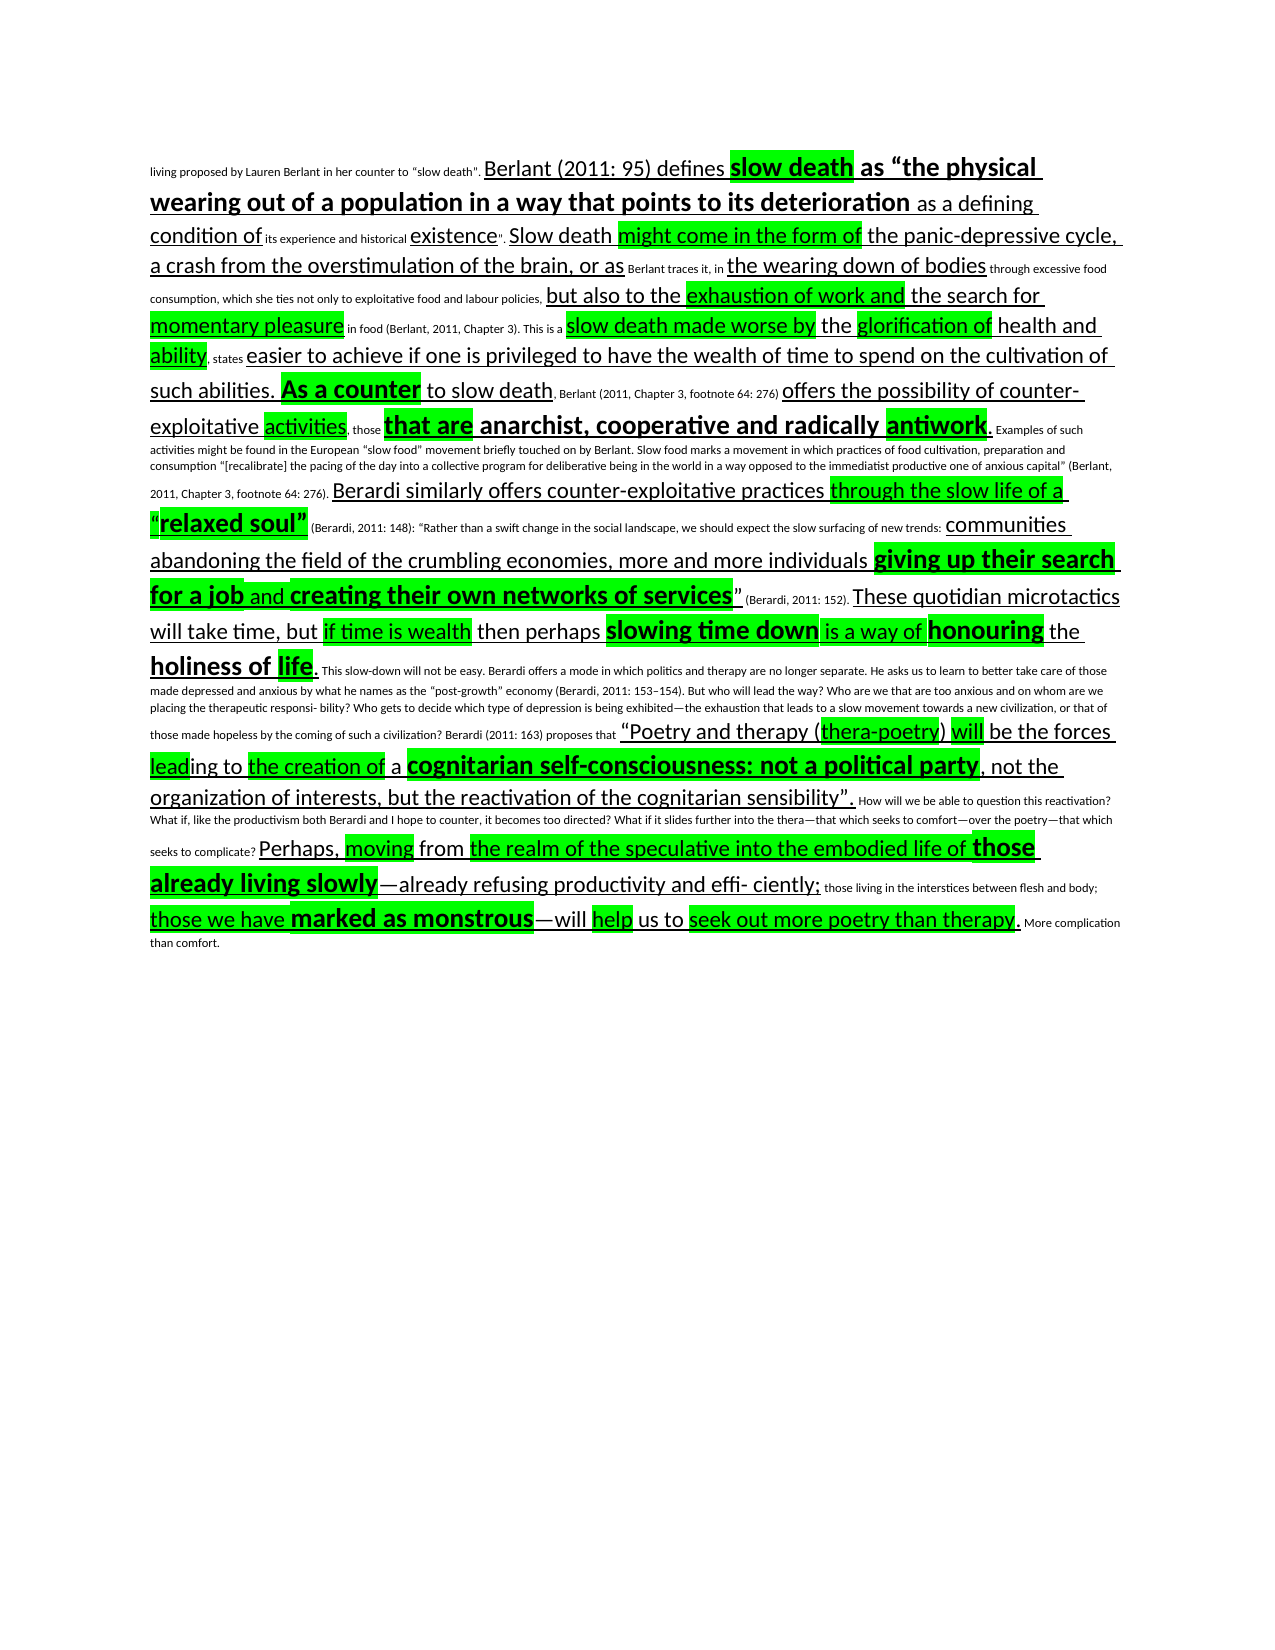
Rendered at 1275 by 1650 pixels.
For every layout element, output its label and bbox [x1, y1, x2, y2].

text [150, 150, 1125, 951]
